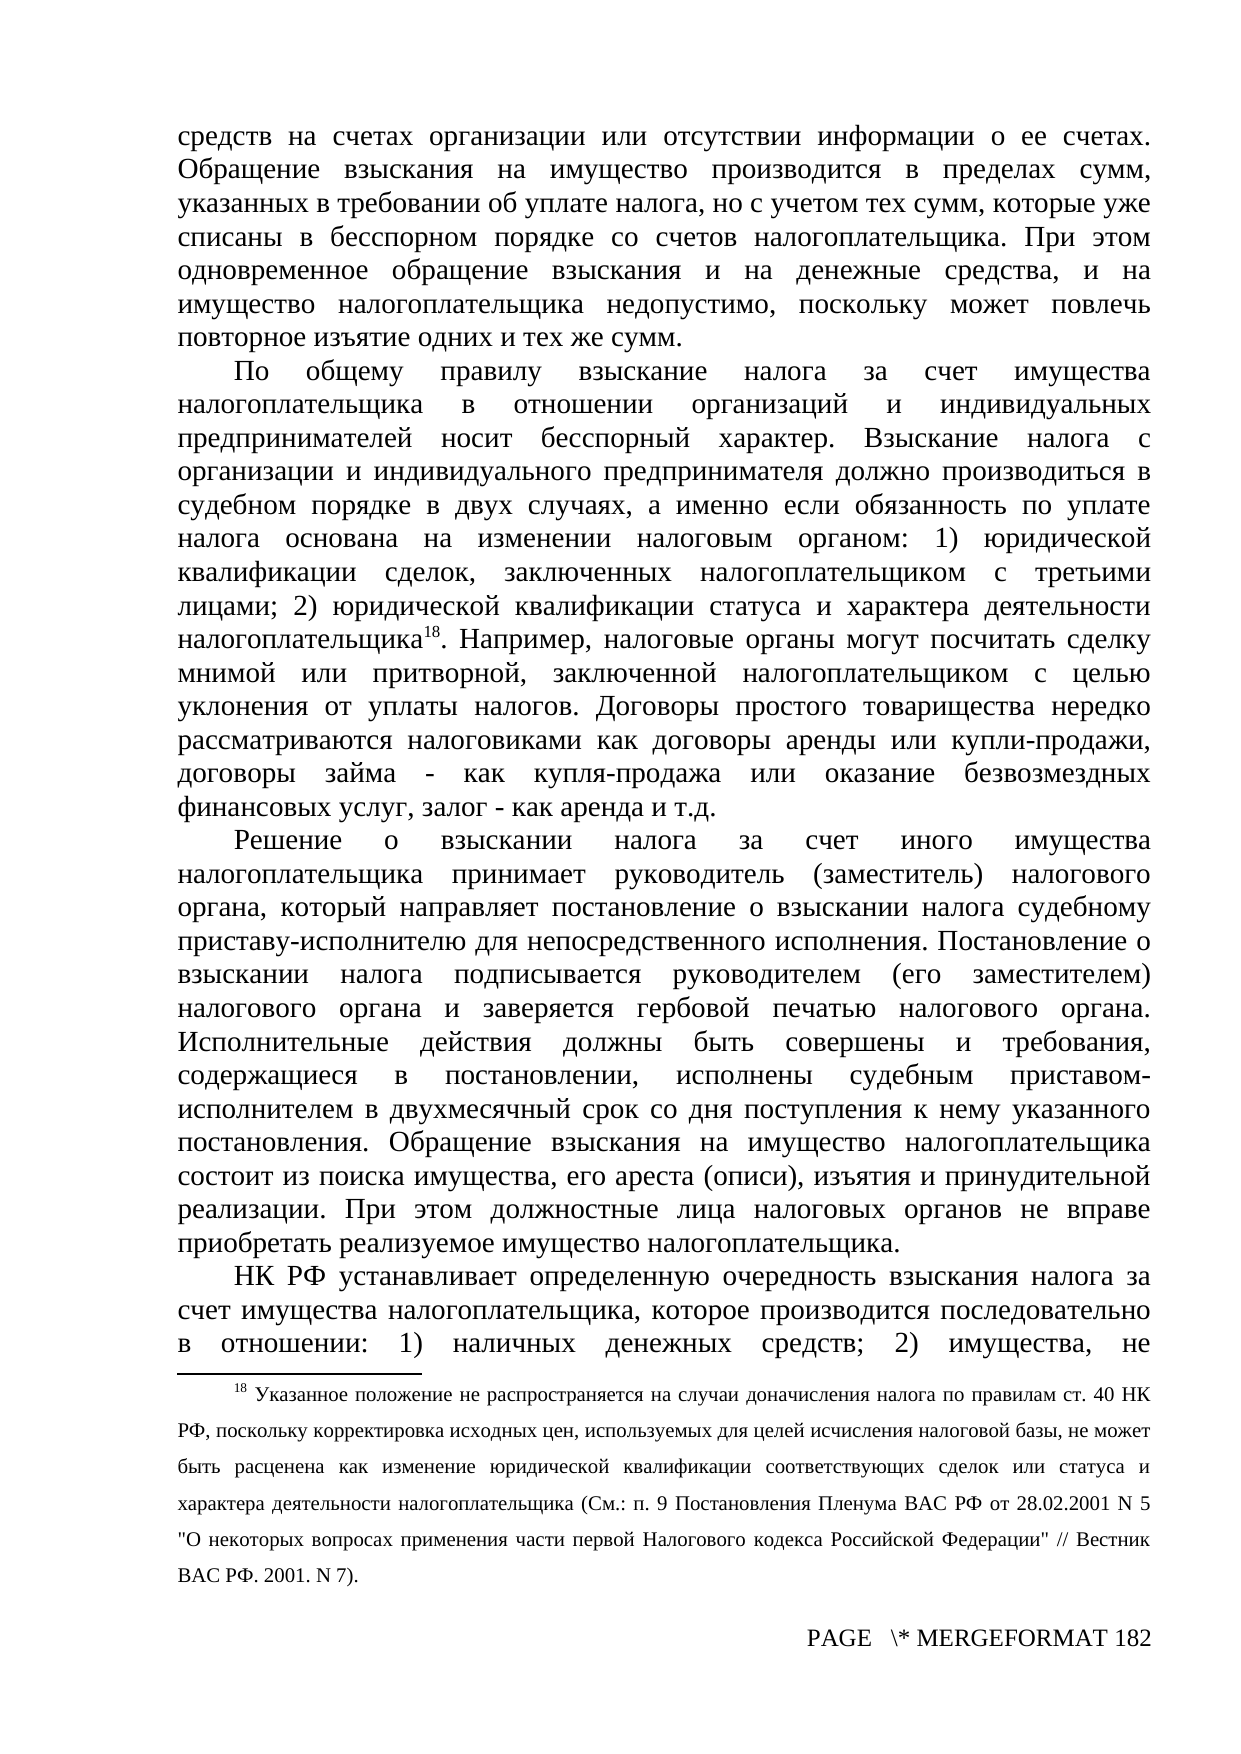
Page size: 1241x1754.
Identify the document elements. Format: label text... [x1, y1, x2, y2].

text По общему правилу взыскание налога за счет имущества налогоплательщика в отношении организаций и индивидуальных предпринимателей носит бесспорный характер. Взыскание налога с организации и индивидуального предпринимателя должно производиться в судебном порядке в двух случаях, а именно если обязанность по уплате налога основана на изменении налоговым органом: 1) юридической квалификации сделок, заключенных налогоплательщиком с третьими лицами; 2) юридической квалификации статуса и характера деятельности налогоплательщика. Например, налоговые органы могут посчитать сделку мнимой или притворной, заключенной налогоплательщиком с целью уклонения от уплаты налогов. Договоры простого товарищества нередко рассматриваются налоговиками как договоры аренды или купли-продажи, договоры займа - как купля-продажа или оказание безвозмездных финансовых услуг, залог - как аренда и т.д. [177, 353, 1152, 822]
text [177, 1258, 1152, 1359]
text Решение о взыскании налога за счет иного имущества налогоплательщика принимает руководитель (заместитель) налогового органа, который направляет постановление о взыскании налога судебному приставу-исполнителю для непосредственного исполнения. Постановление о взыскании налога подписывается руководителем (его заместителем) налогового органа и заверяется гербовой печатью налогового органа. Исполнительные действия должны быть совершены и требования, содержащиеся в постановлении, исполнены судебным приставом-исполнителем в двухмесячный срок со дня поступления к нему указанного постановления. Обращение взыскания на имущество налогоплательщика состоит из поиска имущества, его ареста (описи), изъятия и принудительной реализации. При этом должностные лица налоговых органов не вправе приобретать реализуемое имущество налогоплательщика. [177, 822, 1152, 1258]
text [177, 118, 1152, 353]
